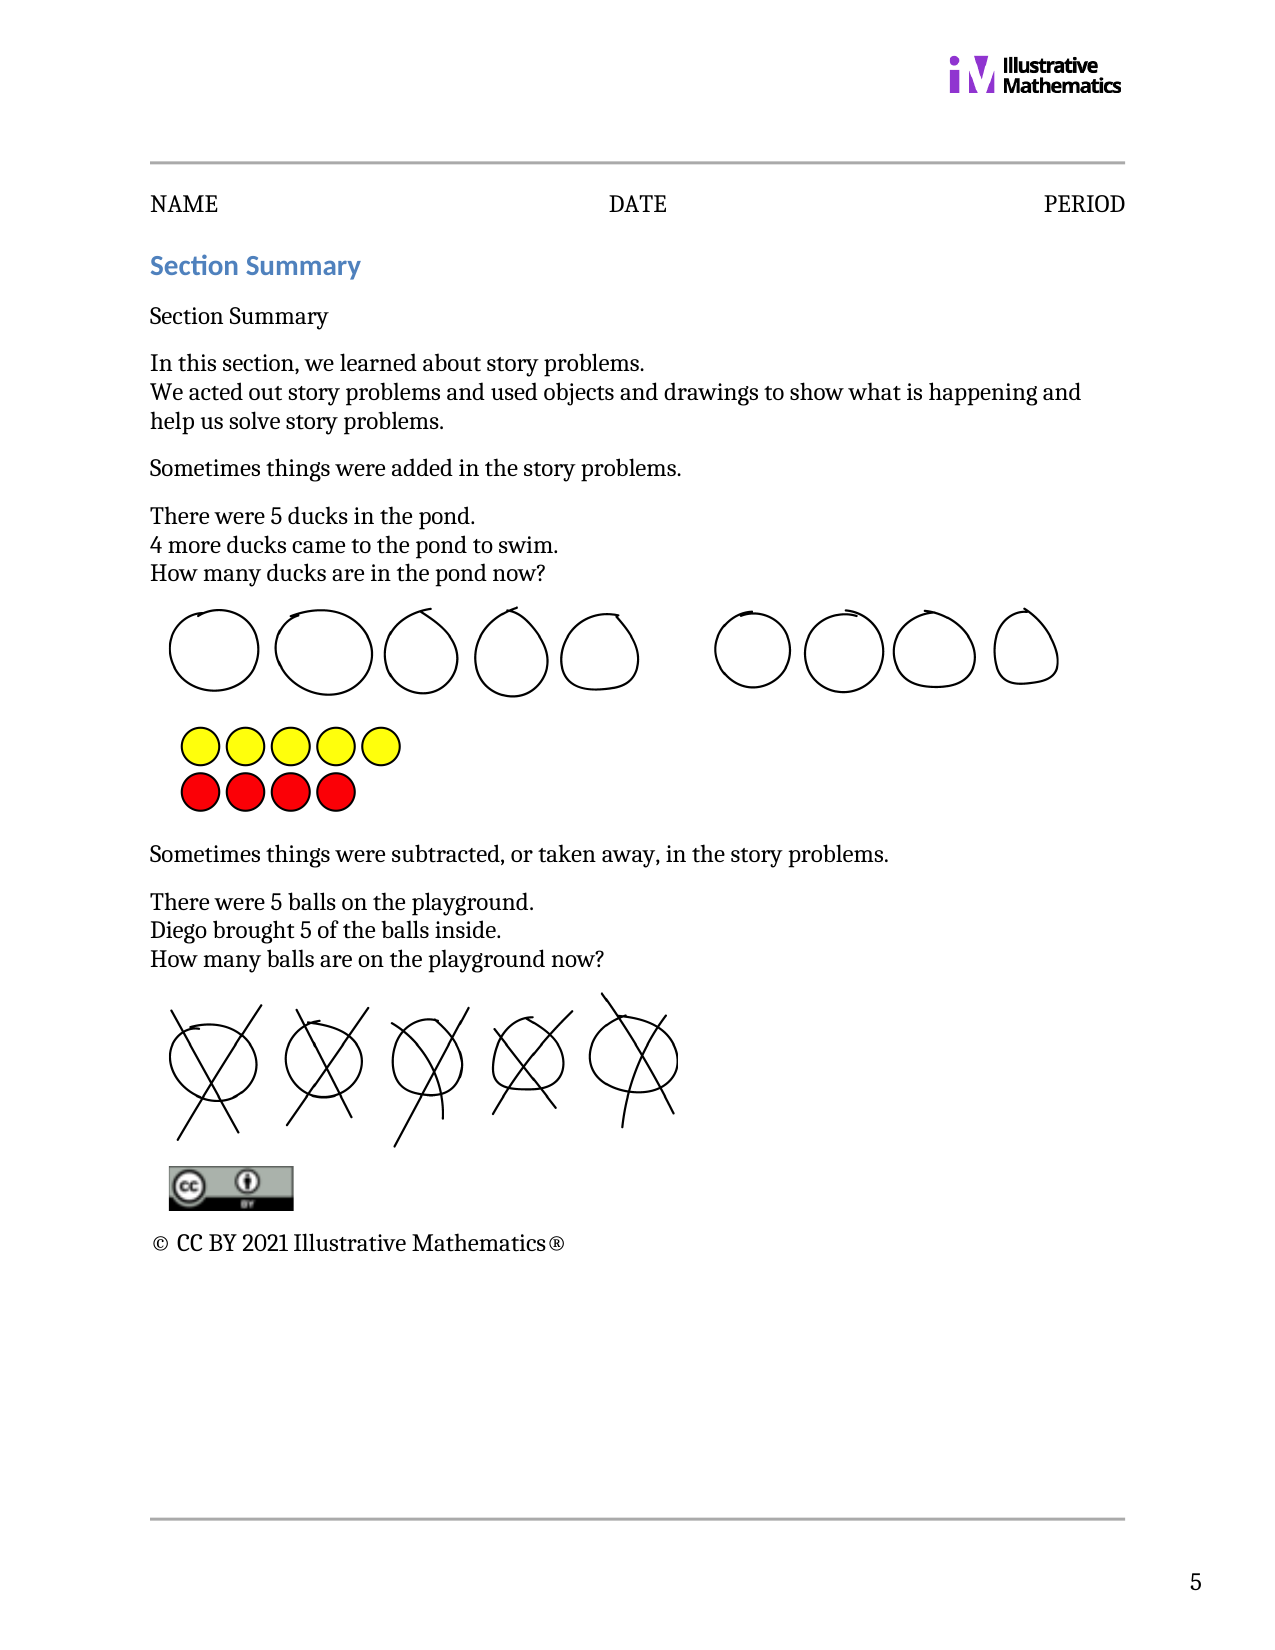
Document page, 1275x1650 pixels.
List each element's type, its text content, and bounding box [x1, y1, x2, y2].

text Sometimes things were added in the story problems. [150, 454, 1125, 483]
subtitle Section Summary [150, 247, 1125, 283]
text There were 5 balls on the playground. Diego brought 5 of the balls inside. How many balls are on the playground now? [150, 888, 1125, 974]
text Section Summary [150, 302, 1125, 331]
picture [168, 992, 678, 1148]
text In this section, we learned about story problems. We acted out story problems and used objects and drawings to show what is happening and help us solve story problems. [150, 349, 1125, 436]
picture [168, 716, 413, 822]
text There were 5 ducks in the pond. 4 more ducks came to the pond to swim. How many ducks are in the pond now? [150, 502, 1125, 588]
picture [949, 55, 1121, 93]
text © CC BY 2021 Illustrative Mathematics® [150, 1229, 1125, 1258]
text Sometimes things were subtracted, or taken away, in the story problems. [150, 840, 1125, 869]
picture [168, 1166, 294, 1211]
picture [168, 606, 1059, 698]
